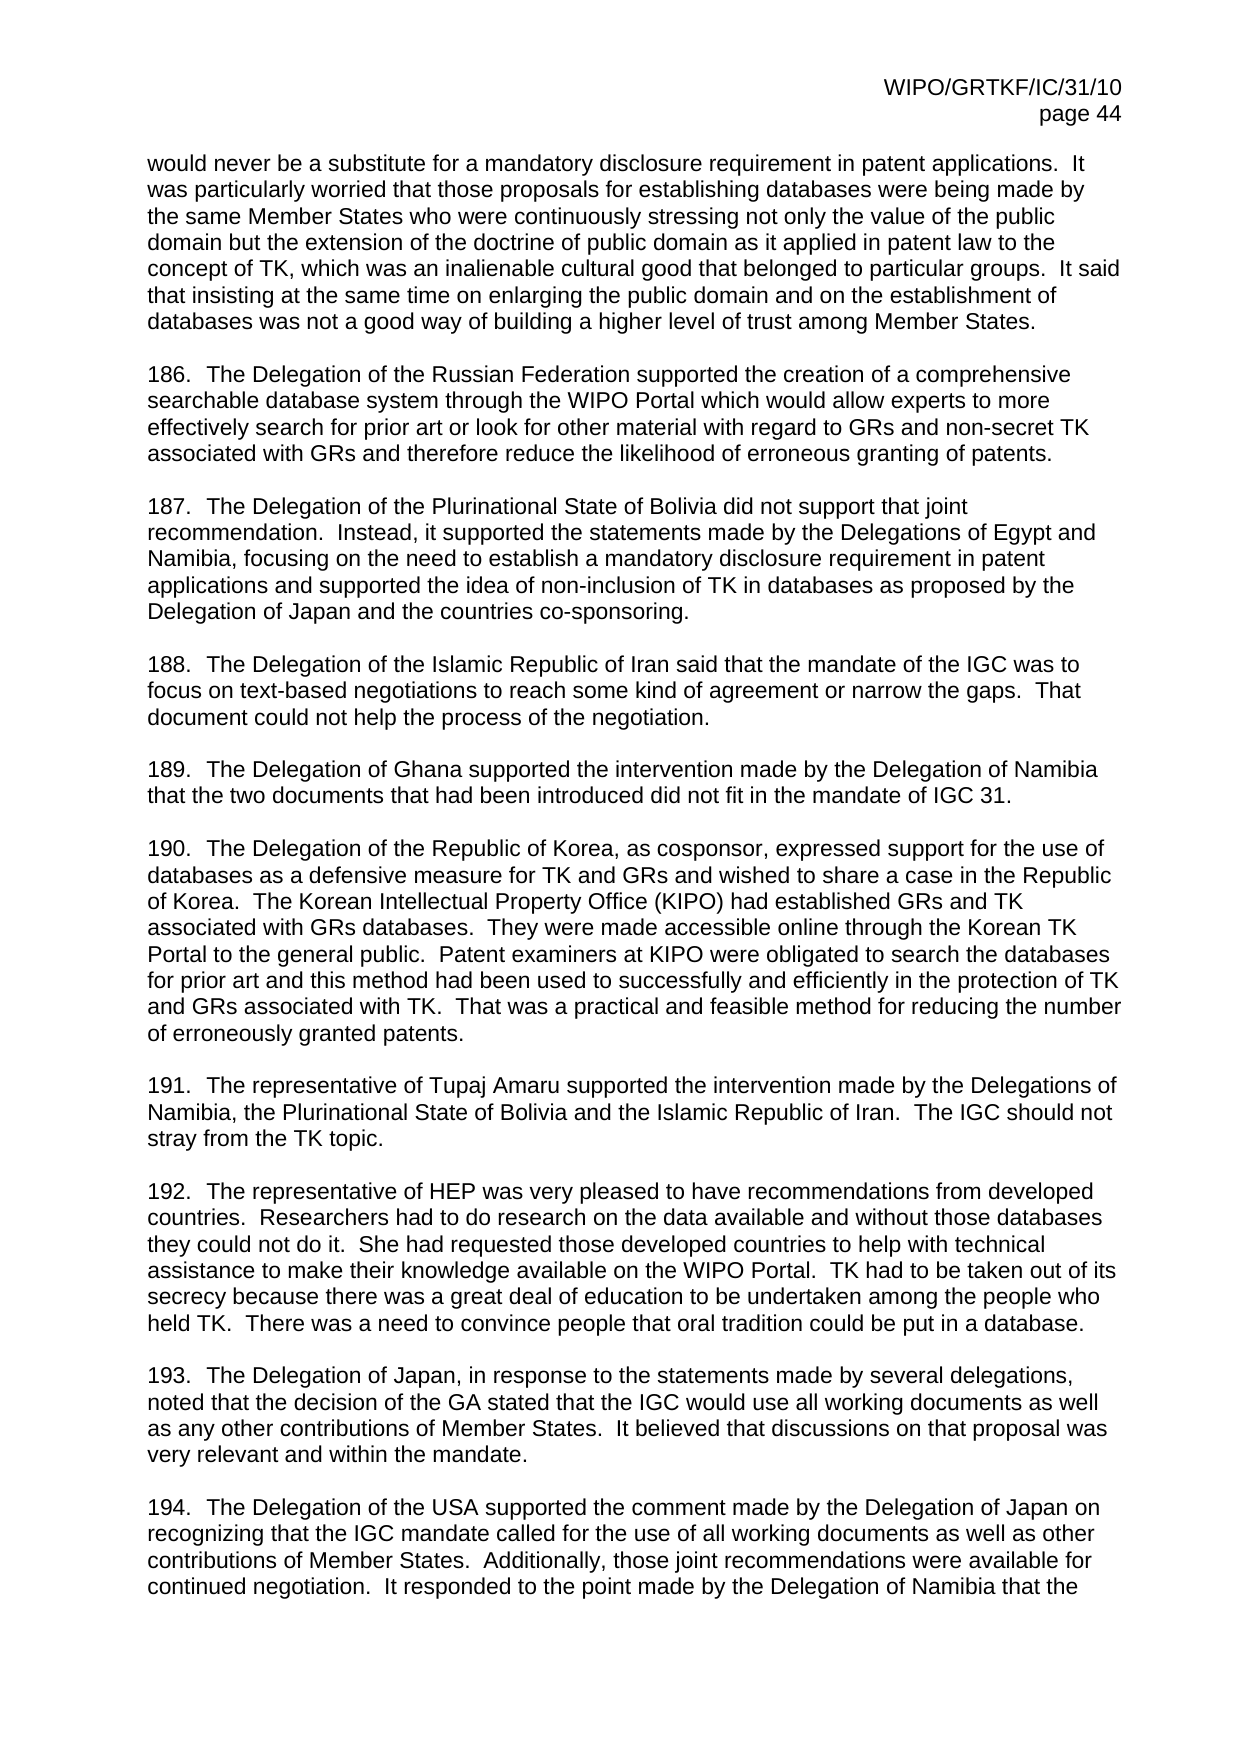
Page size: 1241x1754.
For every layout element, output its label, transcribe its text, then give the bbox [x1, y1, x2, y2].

list The Delegation of the Plurinational State of Bolivia did not support that joint recommendation. Instead, it supported the statements made by the Delegations of Egypt and Namibia, focusing on the need to establish a mandatory disclosure requirement in patent applications and supported the idea of non-inclusion of TK in databases as proposed by the Delegation of Japan and the countries co-sponsoring. [147, 493, 1122, 624]
list The Delegation of the Islamic Republic of Iran said that the mandate of the IGC was to focus on text-based negotiations to reach some kind of agreement or narrow the gaps. That document could not help the process of the negotiation. [147, 651, 1122, 730]
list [147, 1494, 1122, 1599]
list The Delegation of Japan, in response to the statements made by several delegations, noted that the decision of the GA stated that the IGC would use all working documents as well as any other contributions of Member States. It believed that discussions on that proposal was very relevant and within the mandate. [147, 1362, 1122, 1468]
list The Delegation of Ghana supported the intervention made by the Delegation of Namibia that the two documents that had been introduced did not fit in the mandate of IGC 31. [147, 756, 1122, 809]
list The Delegation of the Russian Federation supported the creation of a comprehensive searchable database system through the WIPO Portal which would allow experts to more effectively search for prior art or look for other material with regard to GRs and non-secret TK associated with GRs and therefore reduce the likelihood of erroneous granting of patents. [147, 361, 1122, 466]
list The representative of HEP was very pleased to have recommendations from developed countries. Researchers had to do research on the data available and without those databases they could not do it. She had requested those developed countries to help with technical assistance to make their knowledge available on the WIPO Portal. TK had to be taken out of its secrecy because there was a great deal of education to be undertaken among the people who held TK. There was a need to convince people that oral tradition could be put in a database. [147, 1178, 1122, 1336]
list The representative of Tupaj Amaru supported the intervention made by the Delegations of Namibia, the Plurinational State of Bolivia and the Islamic Republic of Iran. The IGC should not stray from the TK topic. [147, 1072, 1122, 1151]
list The Delegation of the Republic of Korea, as cosponsor, expressed support for the use of databases as a defensive measure for TK and GRs and wished to share a case in the Republic of Korea. The Korean Intellectual Property Office (KIPO) had established GRs and TK associated with GRs databases. They were made accessible online through the Korean TK Portal to the general public. Patent examiners at KIPO were obligated to search the databases for prior art and this method had been used to successfully and efficiently in the protection of TK and GRs associated with TK. That was a practical and feasible method for reducing the number of erroneously granted patents. [147, 835, 1122, 1046]
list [147, 150, 1122, 334]
